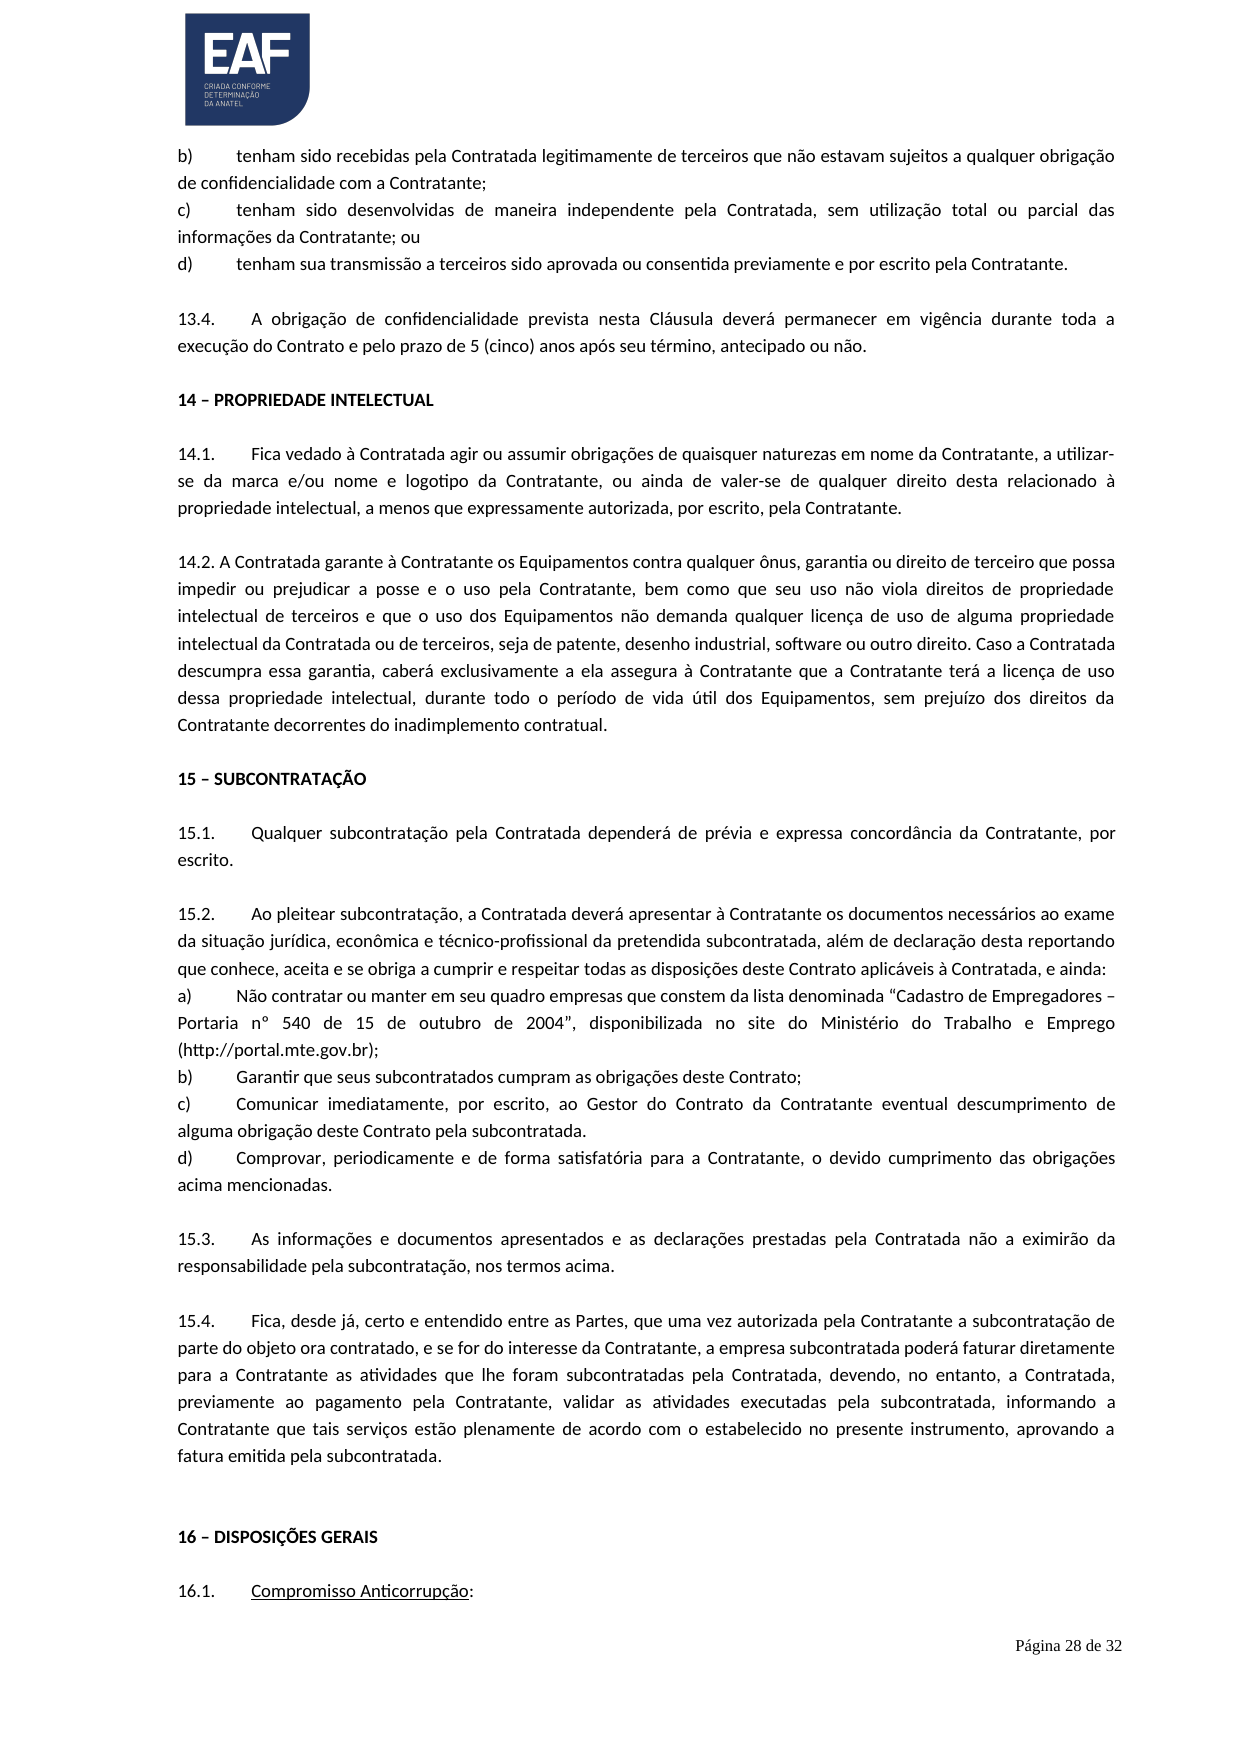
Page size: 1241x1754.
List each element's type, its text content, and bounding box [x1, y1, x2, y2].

text 15.2. Ao pleitear subcontratação, a Contratada deverá apresentar à Contratante os documentos necessários ao exame da situação jurídica, econômica e técnico-profissional da pretendida subcontratada, além de declaração desta reportando que conhece, aceita e se obriga a cumprir e respeitar todas as disposições deste Contrato aplicáveis à Contratada, e ainda: [177, 898, 1117, 979]
text 15.1. Qualquer subcontratação pela Contratada dependerá de prévia e expressa concordância da Contratante, por escrito. [177, 817, 1117, 871]
list tenham sua transmissão a terceiros sido aprovada ou consentida previamente e por escrito pela Contratante. [177, 248, 1117, 275]
text 14.2. A Contratada garante à Contratante os Equipamentos contra qualquer ônus, garantia ou direito de terceiro que possa impedir ou prejudicar a posse e o uso pela Contratante, bem como que seu uso não viola direitos de propriedade intelectual de terceiros e que o uso dos Equipamentos não demanda qualquer licença de uso de alguma propriedade intelectual da Contratada ou de terceiros, seja de patente, desenho industrial, software ou outro direito. Caso a Contratada descumpra essa garantia, caberá exclusivamente a ela assegura à Contratante que a Contratante terá a licença de uso dessa propriedade intelectual, durante todo o período de vida útil dos Equipamentos, sem prejuízo dos direitos da Contratante decorrentes do inadimplemento contratual. [177, 546, 1117, 736]
text 16.1. Compromisso Anticorrupção: [177, 1575, 1117, 1602]
list Comprovar, periodicamente e de forma satisfatória para a Contratante, o devido cumprimento das obrigações acima mencionadas. [177, 1142, 1117, 1196]
list tenham sido recebidas pela Contratada legitimamente de terceiros que não estavam sujeitos a qualquer obrigação de confidencialidade com a Contratante; [177, 140, 1117, 194]
list tenham sido desenvolvidas de maneira independente pela Contratada, sem utilização total ou parcial das informações da Contratante; ou [177, 194, 1117, 248]
picture [177, 0, 318, 140]
text 14.1. Fica vedado à Contratada agir ou assumir obrigações de quaisquer naturezas em nome da Contratante, a utilizar-se da marca e/ou nome e logotipo da Contratante, ou ainda de valer-se de qualquer direito desta relacionado à propriedade intelectual, a menos que expressamente autorizada, por escrito, pela Contratante. [177, 438, 1117, 519]
text 13.4. A obrigação de confidencialidade prevista nesta Cláusula deverá permanecer em vigência durante toda a execução do Contrato e pelo prazo de 5 (cinco) anos após seu término, antecipado ou não. [177, 302, 1117, 357]
list Garantir que seus subcontratados cumpram as obrigações deste Contrato; [177, 1061, 1117, 1088]
list Não contratar ou manter em seu quadro empresas que constem da lista denominada “Cadastro de Empregadores – Portaria nº 540 de 15 de outubro de 2004”, disponibilizada no site do Ministério do Trabalho e Emprego (http://portal.mte.gov.br); [177, 979, 1117, 1061]
text 15.4. Fica, desde já, certo e entendido entre as Partes, que uma vez autorizada pela Contratante a subcontratação de parte do objeto ora contratado, e se for do interesse da Contratante, a empresa subcontratada poderá faturar diretamente para a Contratante as atividades que lhe foram subcontratadas pela Contratada, devendo, no entanto, a Contratada, previamente ao pagamento pela Contratante, validar as atividades executadas pela subcontratada, informando a Contratante que tais serviços estão plenamente de acordo com o estabelecido no presente instrumento, aprovando a fatura emitida pela subcontratada. [177, 1304, 1117, 1467]
text 14 – PROPRIEDADE INTELECTUAL [177, 384, 1117, 411]
text 15 – SUBCONTRATAÇÃO [177, 763, 1117, 790]
text 15.3. As informações e documentos apresentados e as declarações prestadas pela Contratada não a eximirão da responsabilidade pela subcontratação, nos termos acima. [177, 1223, 1117, 1277]
text 16 – DISPOSIÇÕES GERAIS [177, 1521, 1117, 1548]
list Comunicar imediatamente, por escrito, ao Gestor do Contrato da Contratante eventual descumprimento de alguma obrigação deste Contrato pela subcontratada. [177, 1088, 1117, 1142]
